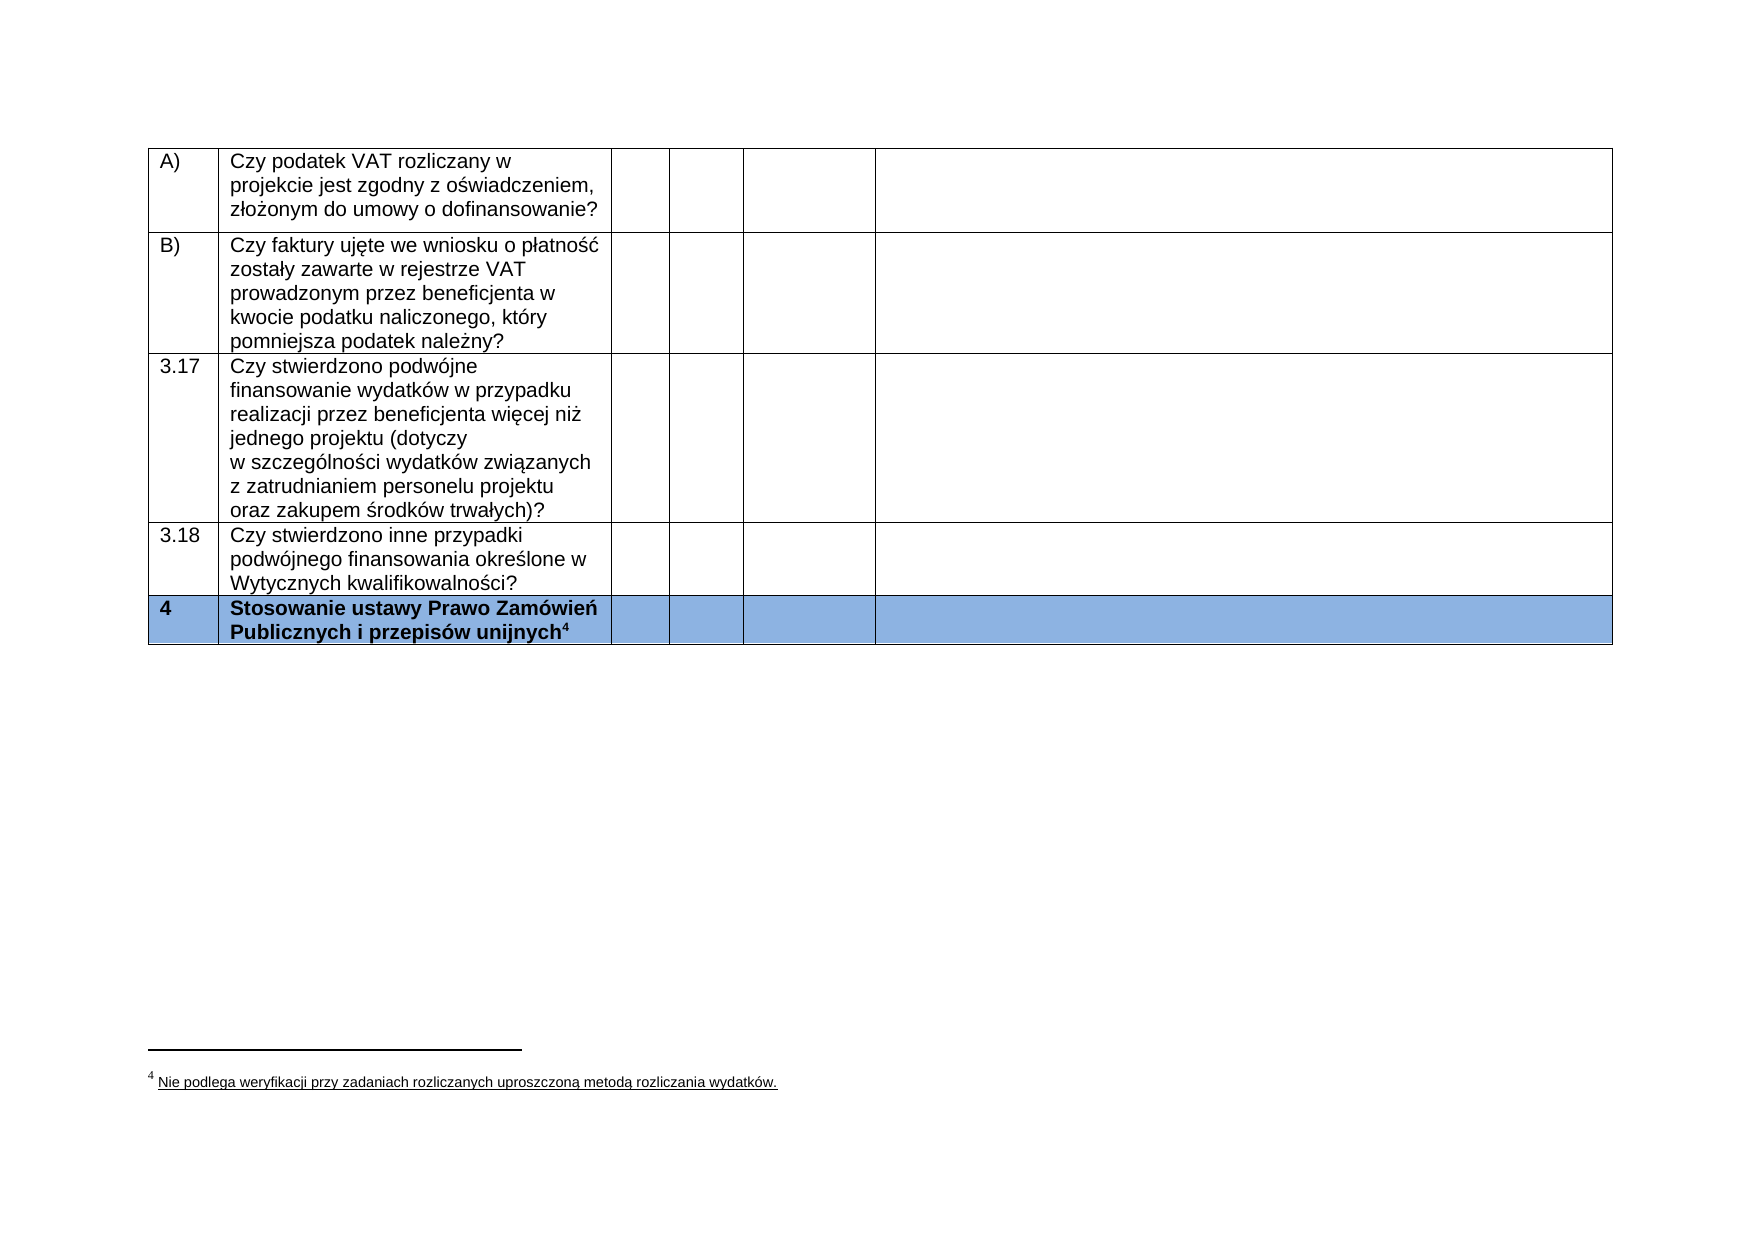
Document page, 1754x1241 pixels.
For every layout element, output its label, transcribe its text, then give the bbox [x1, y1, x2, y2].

table_cell [744, 523, 875, 594]
table_cell [744, 233, 875, 353]
table_cell [612, 596, 669, 643]
table_cell B) [149, 233, 218, 353]
table_cell Czy stwierdzono inne przypadki podwójnego finansowania określone w Wytycznych kwalifikowalności? [219, 523, 611, 594]
table_cell [670, 596, 743, 643]
table_cell Czy faktury ujęte we wniosku o płatność zostały zawarte w rejestrze VAT prowadzonym przez beneficjenta w kwocie podatku naliczonego, który pomniejsza podatek należny? [219, 233, 611, 353]
table_cell [876, 149, 1612, 232]
table_cell A) [149, 149, 218, 232]
table_cell 3.17 [149, 354, 218, 522]
table_cell [670, 233, 743, 353]
table_cell [612, 354, 669, 522]
table_cell [876, 523, 1612, 594]
table_cell [670, 354, 743, 522]
table_cell 4 [149, 596, 218, 643]
table_cell [612, 149, 669, 232]
table_cell Stosowanie ustawy Prawo Zamówień Publicznych i przepisów unijnych [219, 596, 611, 643]
table_cell Czy podatek VAT rozliczany w projekcie jest zgodny z oświadczeniem, złożonym do umowy o dofinansowanie? [219, 149, 611, 232]
table_cell [876, 354, 1612, 522]
table_cell [612, 233, 669, 353]
table_cell [744, 596, 875, 643]
table_cell Czy stwierdzono podwójne finansowanie wydatków w przypadku realizacji przez beneficjenta więcej niż jednego projektu (dotyczy w szczególności wydatków związanych z zatrudnianiem personelu projektu oraz zakupem środków trwałych)? [219, 354, 611, 522]
table_cell [744, 354, 875, 522]
table_cell [876, 233, 1612, 353]
table_cell [670, 149, 743, 232]
table_cell [670, 523, 743, 594]
table_cell 3.18 [149, 523, 218, 594]
table_cell [612, 523, 669, 594]
table_cell [876, 596, 1612, 643]
table_cell [744, 149, 875, 232]
